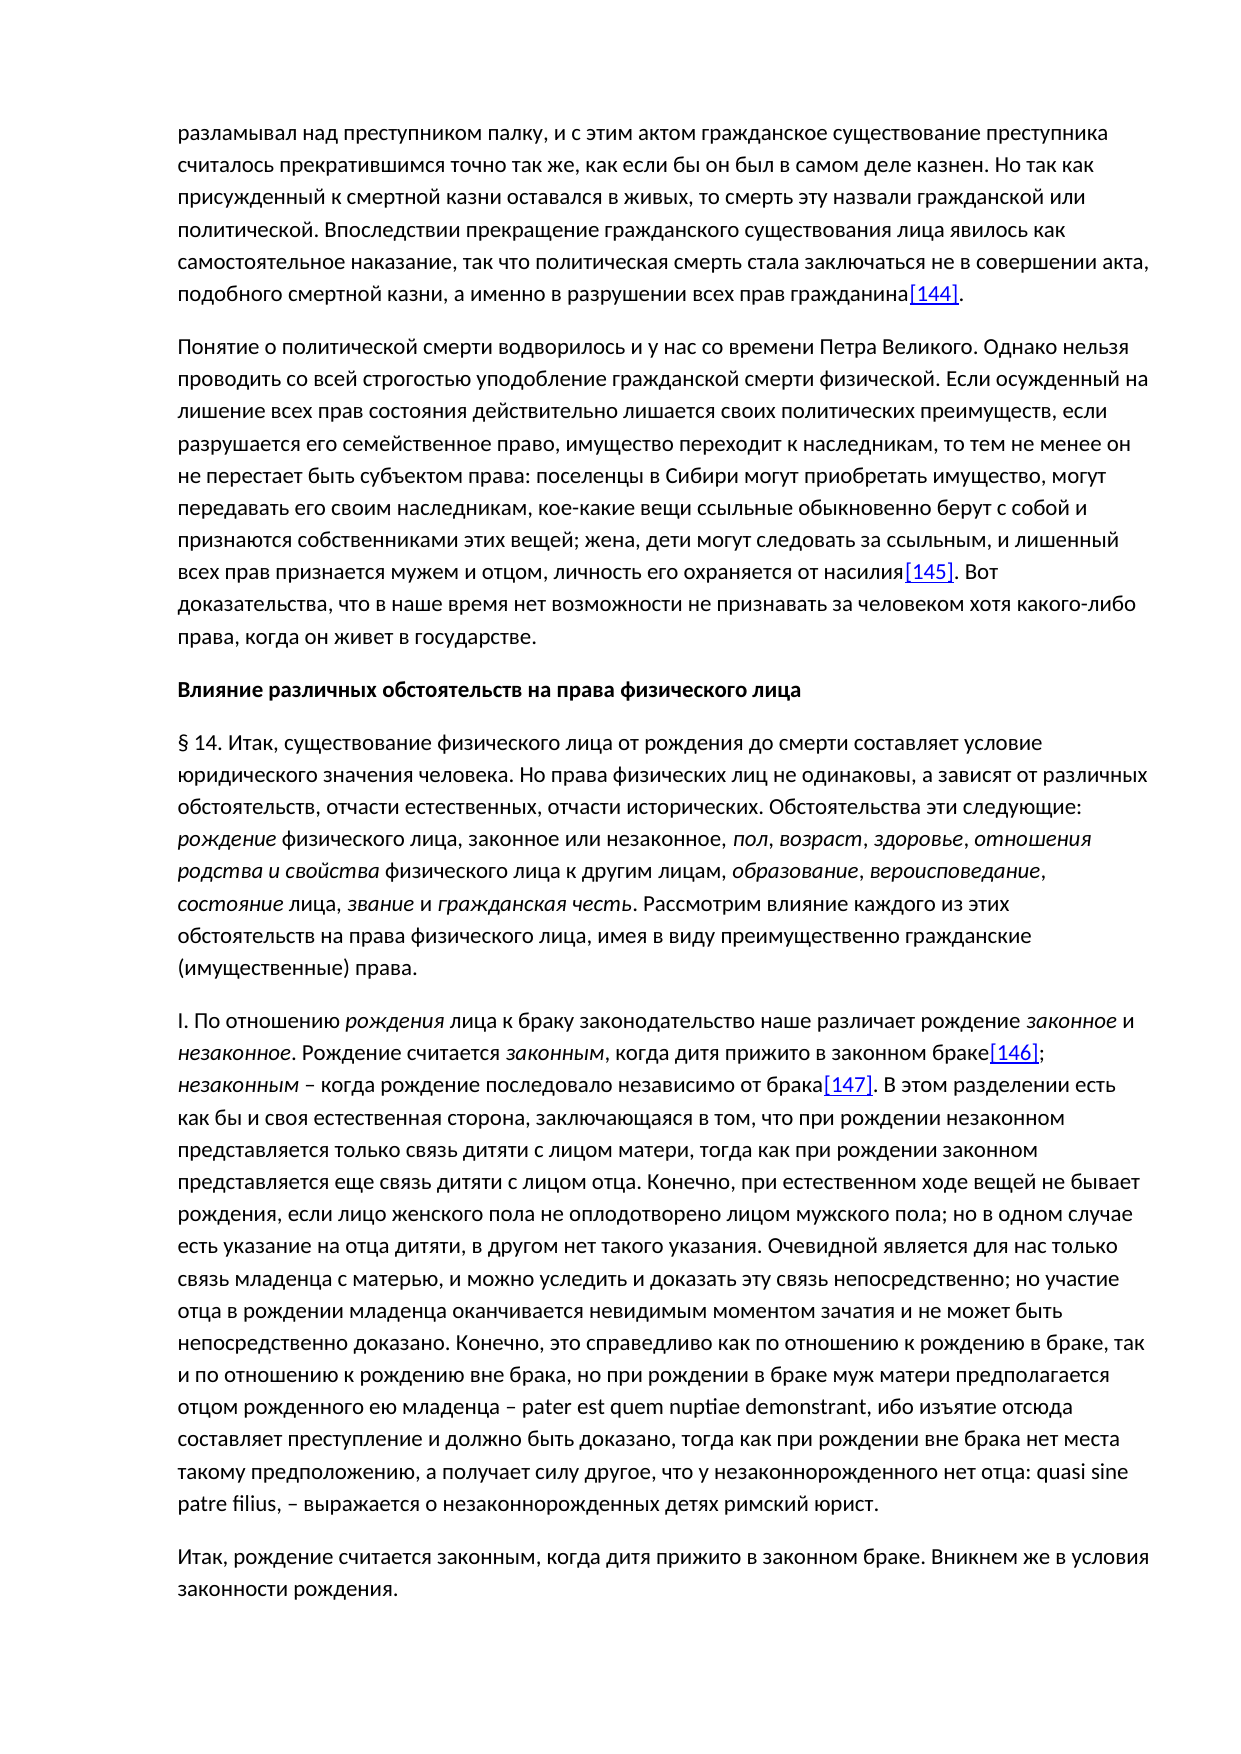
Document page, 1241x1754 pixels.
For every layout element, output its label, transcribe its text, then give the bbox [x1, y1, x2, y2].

text Понятие о политической смерти водворилось и у нас со времени Петра Великого. Однако нельзя проводить со всей строгостью уподобление гражданской смерти физической. Если осужденный на лишение всех прав состояния действительно лишается своих политических преимуществ, если разрушается его семейственное право, имущество переходит к наследникам, то тем не менее он не перестает быть субъектом права: поселенцы в Сибири могут приобретать имущество, могут передавать его своим наследникам, кое-какие вещи ссыльные обыкновенно берут с собой и признаются собственниками этих вещей; жена, дети могут следовать за ссыльным, и лишенный всех прав признается мужем и отцом, личность его охраняется от насилия[145]. Вот доказательства, что в наше время нет возможности не признавать за человеком хотя какого-либо права, когда он живет в государстве. [177, 332, 1152, 650]
text Итак, рождение считается законным, когда дитя прижито в законном браке. Вникнем же в условия законности рождения. [177, 1542, 1152, 1602]
text Влияние различных обстоятельств на права физического лица [177, 675, 1152, 703]
text § 14. Итак, существование физического лица от рождения до смерти составляет условие юридического значения человека. Но права физических лиц не одинаковы, а зависят от различных обстоятельств, отчасти естественных, отчасти исторических. Обстоятельства эти следующие: рождение физического лица, законное или незаконное, пол, возраст, здоровье, отношения родства и свойства физического лица к другим лицам, образование, вероисповедание, состояние лица, звание и гражданская честь. Рассмотрим влияние каждого из этих обстоятельств на права физического лица, имея в виду преимущественно гражданские (имущественные) права. [177, 728, 1152, 981]
text I. По отношению рождения лица к браку законодательство наше различает рождение законное и незаконное. Рождение считается законным, когда дитя прижито в законном браке[146]; незаконным – когда рождение последовало независимо от брака[147]. В этом разделении есть как бы и своя естественная сторона, заключающаяся в том, что при рождении незаконном представляется только связь дитяти с лицом матери, тогда как при рождении законном представляется еще связь дитяти с лицом отца. Конечно, при естественном ходе вещей не бывает рождения, если лицо женского пола не оплодотворено лицом мужского пола; но в одном случае есть указание на отца дитяти, в другом нет такого указания. Очевидной является для нас только связь младенца с матерью, и можно уследить и доказать эту связь непосредственно; но участие отца в рождении младенца оканчивается невидимым моментом зачатия и не может быть непосредственно доказано. Конечно, это справедливо как по отношению к рождению в браке, так и по отношению к рождению вне брака, но при рождении в браке муж матери предполагается отцом рожденного ею младенца – pater est quem nuptiae demonstrant, ибо изъятие отсюда составляет преступление и должно быть доказано, тогда как при рождении вне брака нет места такому предположению, а получает силу другое, что у незаконнорожденного нет отца: quasi sine patre filius, – выражается о незаконнорожденных детях римский юрист. [177, 1006, 1152, 1517]
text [177, 118, 1152, 307]
